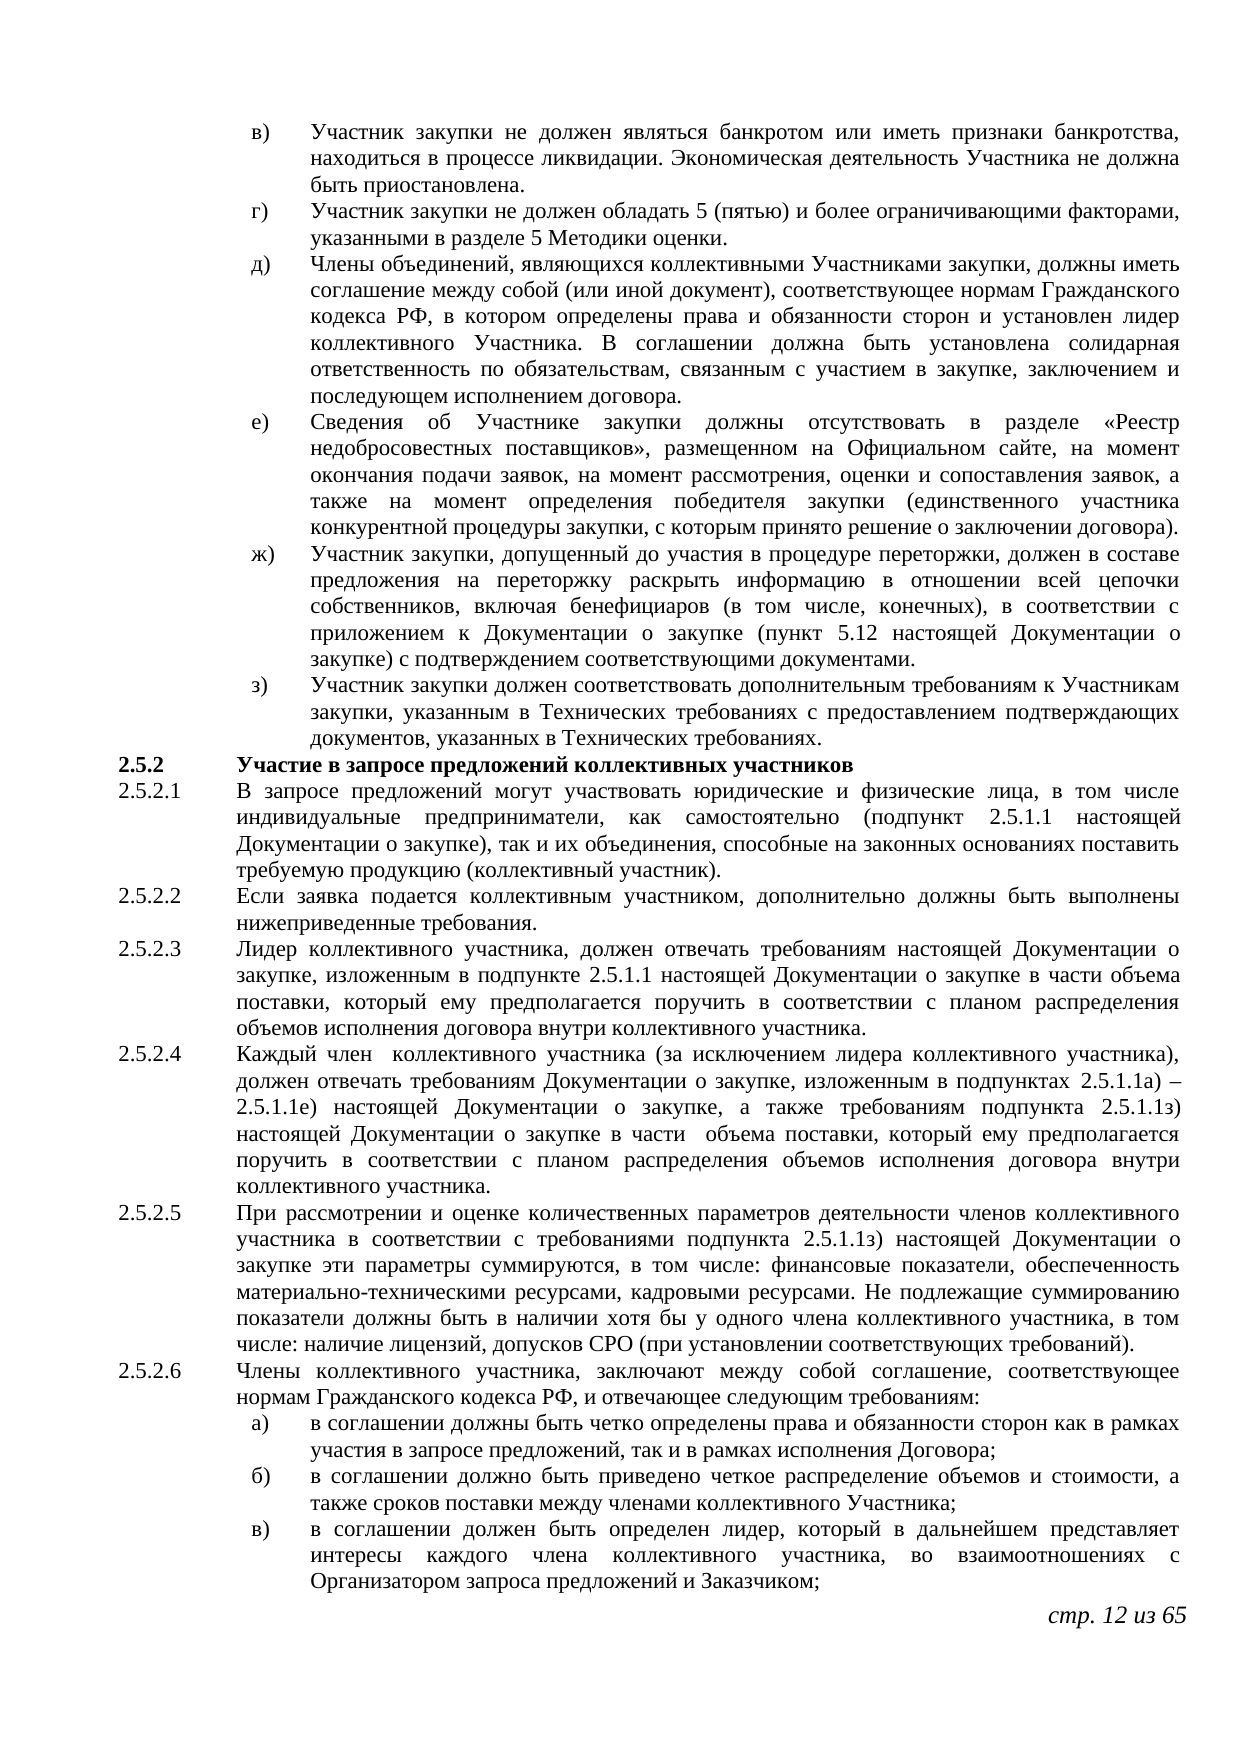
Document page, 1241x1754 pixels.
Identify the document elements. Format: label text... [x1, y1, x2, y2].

text Сведения об Участнике закупки должны отсутствовать в разделе «Реестр недобросовестных поставщиков», размещенном на Официальном сайте, на момент окончания подачи заявок, на момент рассмотрения, оценки и сопоставления заявок, а также на момент определения победителя закупки (единственного участника конкурентной процедуры закупки, с которым принято решение о заключении договора). [251, 408, 1181, 540]
text в соглашении должно быть приведено четкое распределение объемов и стоимости, а также сроков поставки между членами коллективного Участника; [251, 1462, 1181, 1515]
text Если заявка подается коллективным участником, дополнительно должны быть выполнены нижеприведенные требования. [118, 882, 1181, 935]
text в соглашении должны быть четко определены права и обязанности сторон как в рамках участия в запросе предложений, так и в рамках исполнения Договора; [251, 1409, 1181, 1462]
text При рассмотрении и оценке количественных параметров деятельности членов коллективного участника в соответствии с требованиями подпункта 2.5.1.1з) настоящей Документации о закупке эти параметры суммируются, в том числе: финансовые показатели, обеспеченность материально-техническими ресурсами, кадровыми ресурсами. Не подлежащие суммированию показатели должны быть в наличии хотя бы у одного члена коллективного участника, в том числе: наличие лицензий, допусков СРО (при установлении соответствующих требований). [118, 1199, 1181, 1357]
list Члены объединений, являющихся коллективными Участниками закупки, должны иметь соглашение между собой (или иной документ), соответствующее нормам Гражданского кодекса РФ, в котором определены права и обязанности сторон и установлен лидер коллективного Участника. В соглашении должна быть установлена солидарная ответственность по обязательствам, связанным с участием в закупке, заключением и последующем исполнением договора. [251, 250, 1181, 408]
text Члены коллективного участника, заключают между собой соглашение, соответствующее нормам Гражданского кодекса РФ, и отвечающее следующим требованиям: [118, 1357, 1181, 1409]
text В запросе предложений могут участвовать юридические и физические лица, в том числе индивидуальные предприниматели, как самостоятельно (подпункт 2.5.1.1 настоящей Документации о закупке), так и их объединения, способные на законных основаниях поставить требуемую продукцию (коллективный участник). [118, 777, 1181, 882]
text Лидер коллективного участника, должен отвечать требованиям настоящей Документации о закупке, изложенным в подпункте 2.5.1.1 настоящей Документации о закупке в части объема поставки, который ему предполагается поручить в соответствии с планом распределения объемов исполнения договора внутри коллективного участника. [118, 935, 1181, 1041]
list Участник закупки не должен обладать 5 (пятью) и более ограничивающими факторами, указанными в разделе 5 Методики оценки. [251, 197, 1181, 250]
text Участник закупки, допущенный до участия в процедуре переторжки, должен в составе предложения на переторжку раскрыть информацию в отношении всей цепочки собственников, включая бенефициаров (в том числе, конечных), в соответствии с приложением к Документации о закупке (пункт 5.12 настоящей Документации о закупке) с подтверждением соответствующими документами. [251, 540, 1181, 672]
list Участник закупки не должен являться банкротом или иметь признаки банкротства, находиться в процессе ликвидации. Экономическая деятельность Участника не должна быть приостановлена. [251, 118, 1181, 197]
text Каждый член коллективного участника (за исключением лидера коллективного участника), должен отвечать требованиям Документации о закупке, изложенным в подпунктах 2.5.1.1а) – 2.5.1.1е) настоящей Документации о закупке, а также требованиям подпункта 2.5.1.1з) настоящей Документации о закупке в части объема поставки, который ему предполагается поручить в соответствии с планом распределения объемов исполнения договора внутри коллективного участника. [118, 1041, 1181, 1199]
list Участие в запросе предложений коллективных участников [118, 751, 1181, 777]
text в соглашении должен быть определен лидер, который в дальнейшем представляет интересы каждого члена коллективного участника, во взаимоотношениях с Организатором запроса предложений и Заказчиком; [251, 1515, 1181, 1594]
text Участник закупки должен соответствовать дополнительным требованиям к Участникам закупки, указанным в Технических требованиях с предоставлением подтверждающих документов, указанных в Технических требованиях. [251, 672, 1181, 751]
